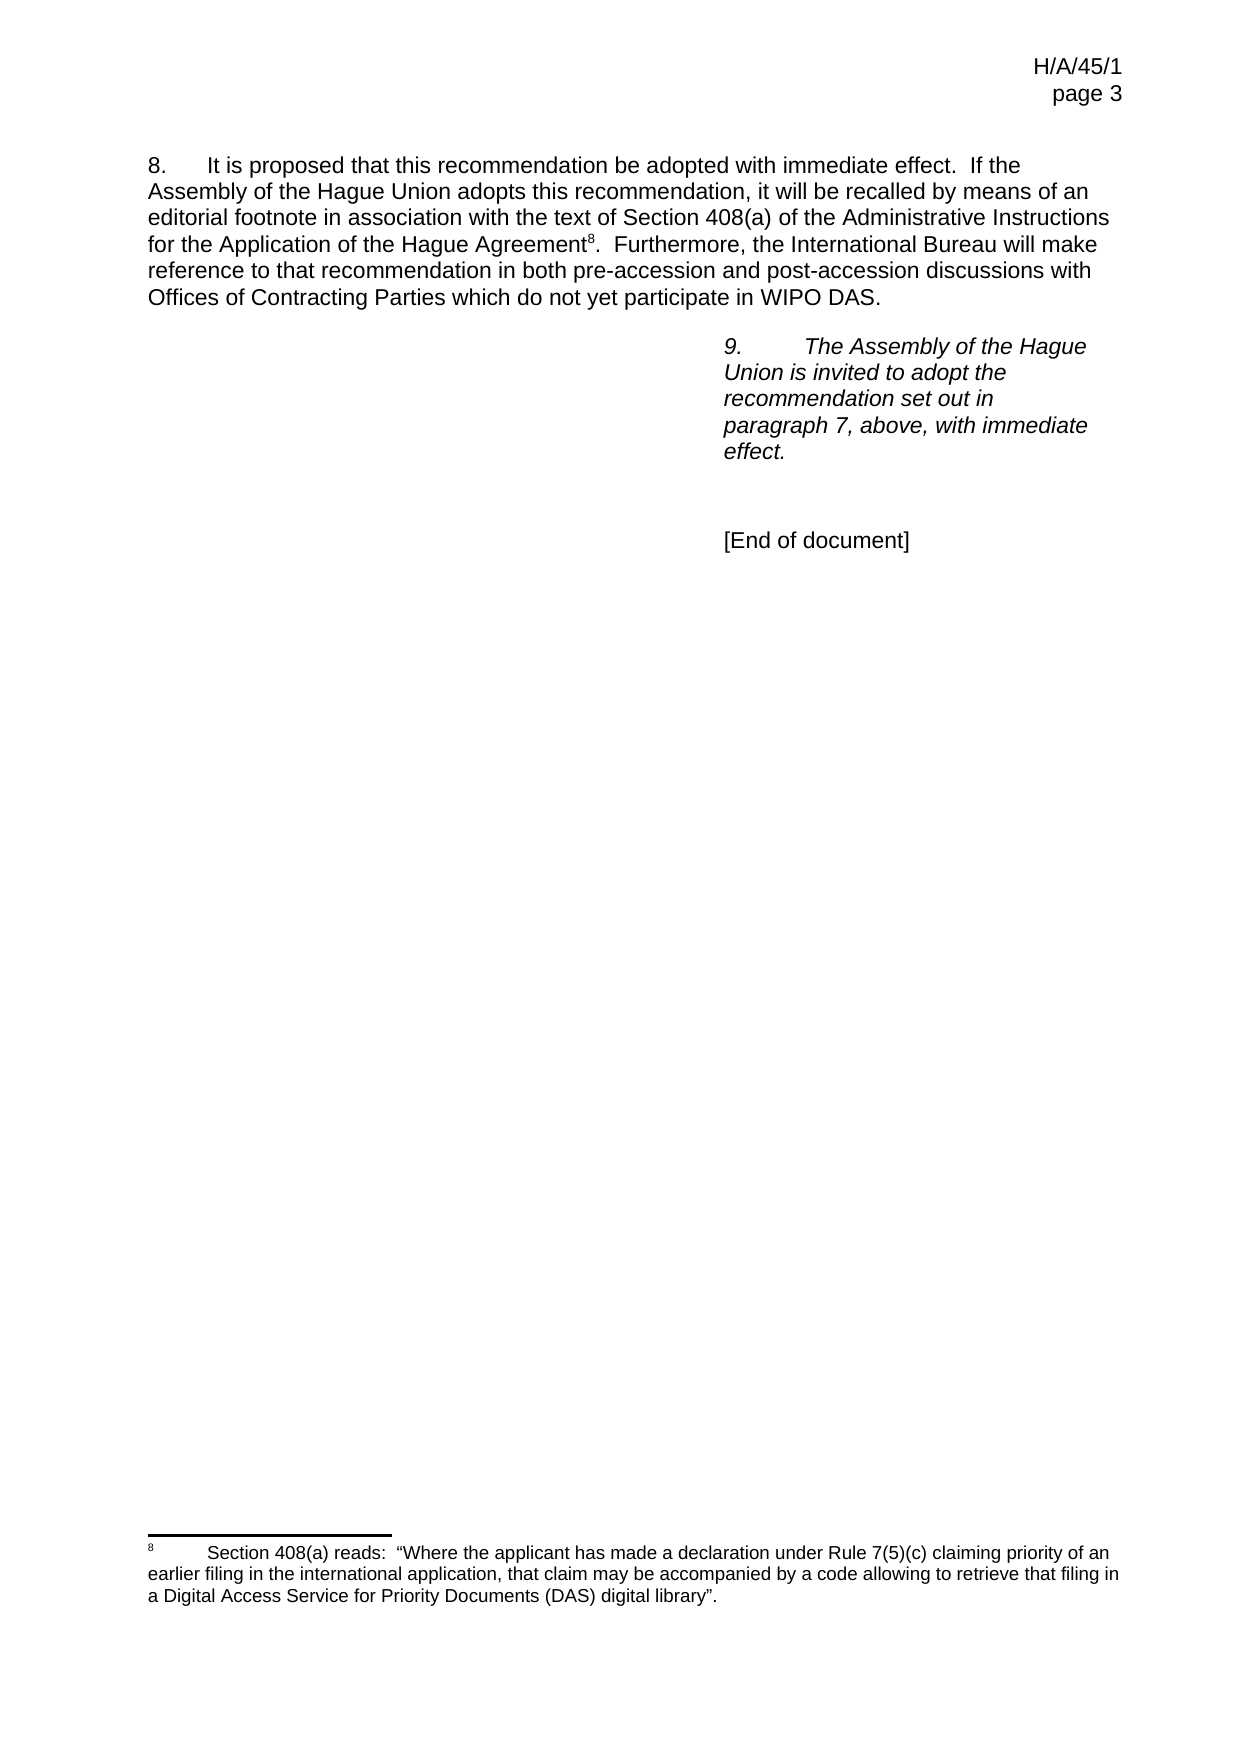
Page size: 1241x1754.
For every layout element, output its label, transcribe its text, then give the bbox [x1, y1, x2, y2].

list 9. The Assembly of the Hague Union is invited to adopt the recommendation set out in paragraph 7, above, with immediate effect. [724, 333, 1122, 464]
text It is proposed that this recommendation be adopted with immediate effect. If the Assembly of the Hague Union adopts this recommendation, it will be recalled by means of an editorial footnote in association with the text of Section 408(a) of the Administrative Instructions for the Application of the Hague Agreement. Furthermore, the International Bureau will make reference to that recommendation in both pre-accession and post-accession discussions with Offices of Contracting Parties which do not yet participate in WIPO DAS. [148, 152, 1122, 310]
text [End of document] [724, 527, 1122, 553]
